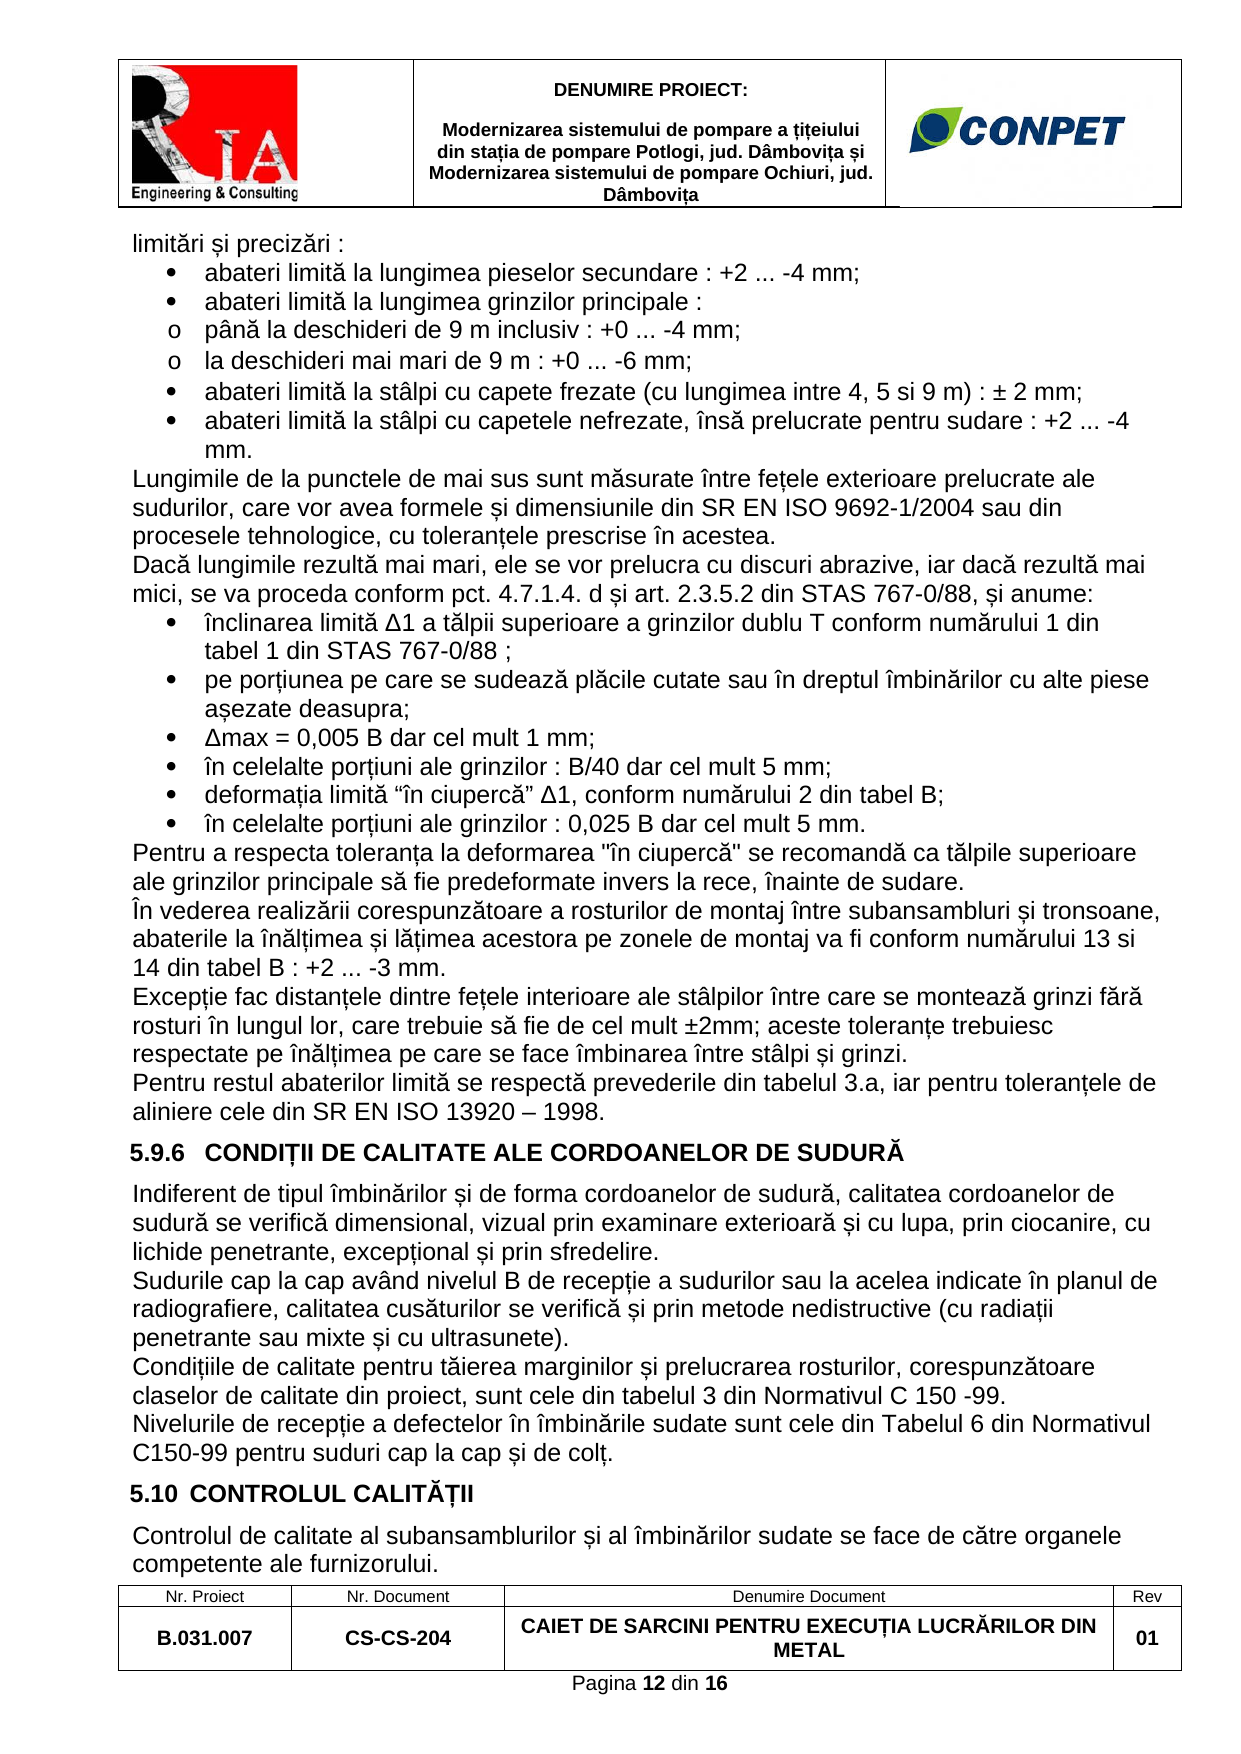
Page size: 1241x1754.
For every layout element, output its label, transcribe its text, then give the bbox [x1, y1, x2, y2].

table_cell până la deschideri de inclusiv : +0 ... [118, 315, 1181, 346]
table_cell înclinarea limită Δ1 a tălpii superioare a grinzilor dublu T conform numărului 1 din tabel 1 din STAS 767-0/88 ; [118, 608, 1181, 665]
picture [899, 60, 1153, 207]
table_cell Condițiile de calitate pentru tăierea marginilor și prelucrarea rosturilor, corespunzătoare claselor de calitate din proiect, sunt cele din tabelul 3 din Normativul C 150 -99. [118, 1352, 1181, 1409]
table_cell abateri limită la lungimea grinzilor principale : [118, 287, 1181, 315]
table_cell Pentru a respecta toleranța la deformarea "în ciupercă" se recomandă ca tălpile superioare ale grinzilor principale să fie predeformate invers la rece, înainte de sudare. [118, 838, 1181, 896]
table_cell Pentru restul abaterilor limită se respectă prevederile din tabelul 3.a, iar pentru toleranțele de aliniere cele din SR EN ISO 13920 – 1998. [118, 1068, 1181, 1126]
table_cell în celelalte porțiuni ale grinzilor : 0,025 B dar cel mult . [118, 809, 1181, 838]
table_cell Indiferent de tipul îmbinărilor și de forma cordoanelor de sudură, calitatea cordoanelor de sudură se verifică dimensional, vizual prin examinare exterioară și cu lupa, prin ciocanire, cu lichide penetrante, excepțional și prin sfredelire. [118, 1179, 1181, 1266]
table_cell Dacă lungimile rezultă mai mari, ele se vor prelucra cu discuri abrazive, iar dacă rezultă mai mici, se va proceda conform pct. 4.7.1.4. d și art. 2.3.5.2 din STAS 767-0/88, și anume: [118, 550, 1181, 607]
table_cell Δmax = 0,005 B dar cel mult ; [118, 723, 1181, 752]
table_cell CONTROLUL CALITĂȚII [118, 1467, 1181, 1521]
table_cell Excepție fac distanțele dintre fețele interioare ale stâlpilor între care se montează grinzi fără rosturi în lungul lor, care trebuie să fie de cel mult ±2mm; aceste toleranțe trebuiesc respectate pe înălțimea pe care se face îmbinarea între stâlpi și grinzi. [118, 982, 1181, 1068]
table_cell CONDIȚII DE CALITATE ALE CORDOANELOR DE SUDURĂ [118, 1126, 1181, 1179]
table_cell abateri limită la stâlpi cu capete frezate (cu lungimea intre 4, 5 si ) : ± 2 mm; [118, 377, 1181, 406]
table_cell pe porțiunea pe care se sudează plăcile cutate sau în dreptul îmbinărilor cu alte piese așezate deasupra; [118, 665, 1181, 723]
table_cell Controlul de calitate al subansamblurilor și al îmbinărilor sudate se face de către organele competente ale furnizorului. [118, 1521, 1181, 1578]
table_cell abateri limită la stâlpi cu capetele nefrezate, însă prelucrate pentru sudare : +2 ... . [118, 406, 1181, 464]
table_cell în celelalte porțiuni ale grinzilor : B/40 dar cel mult 5 mm; [118, 752, 1181, 780]
table_cell În vederea realizării corespunzătoare a rosturilor de montaj între subansambluri și tronsoane, abaterile la înălțimea și lățimea acestora pe zonele de montaj va fi conform numărului 13 si 14 din tabel B : +2 ... . [118, 896, 1181, 982]
table_cell Nivelurile de recepție a defectelor în îmbinările sudate sunt cele din Tabelul 6 din Normativul C150-99 pentru suduri cap la cap și de colț. [118, 1409, 1181, 1467]
picture [132, 65, 298, 202]
table_cell deformația limită “în ciupercă” Δ1, conform numărului 2 din tabel B; [118, 780, 1181, 809]
table_cell la deschideri mai mari de : +0 ... [118, 346, 1181, 377]
table_cell abateri limită la lungimea pieselor secundare : +2 ... -4 mm; [118, 258, 1181, 287]
table_cell Sudurile cap la cap având nivelul B de recepție a sudurilor sau la acelea indicate în planul de radiografiere, calitatea cusăturilor se verifică și prin metode nedistructive (cu radiații penetrante sau mixte și cu ultrasunete). [118, 1266, 1181, 1352]
table_cell Lungimile de la punctele de mai sus sunt măsurate între fețele exterioare prelucrate ale sudurilor, care vor avea formele și dimensiunile din SR EN ISO 9692-1/2004 sau din procesele tehnologice, cu toleranțele prescrise în acestea. [118, 464, 1181, 550]
